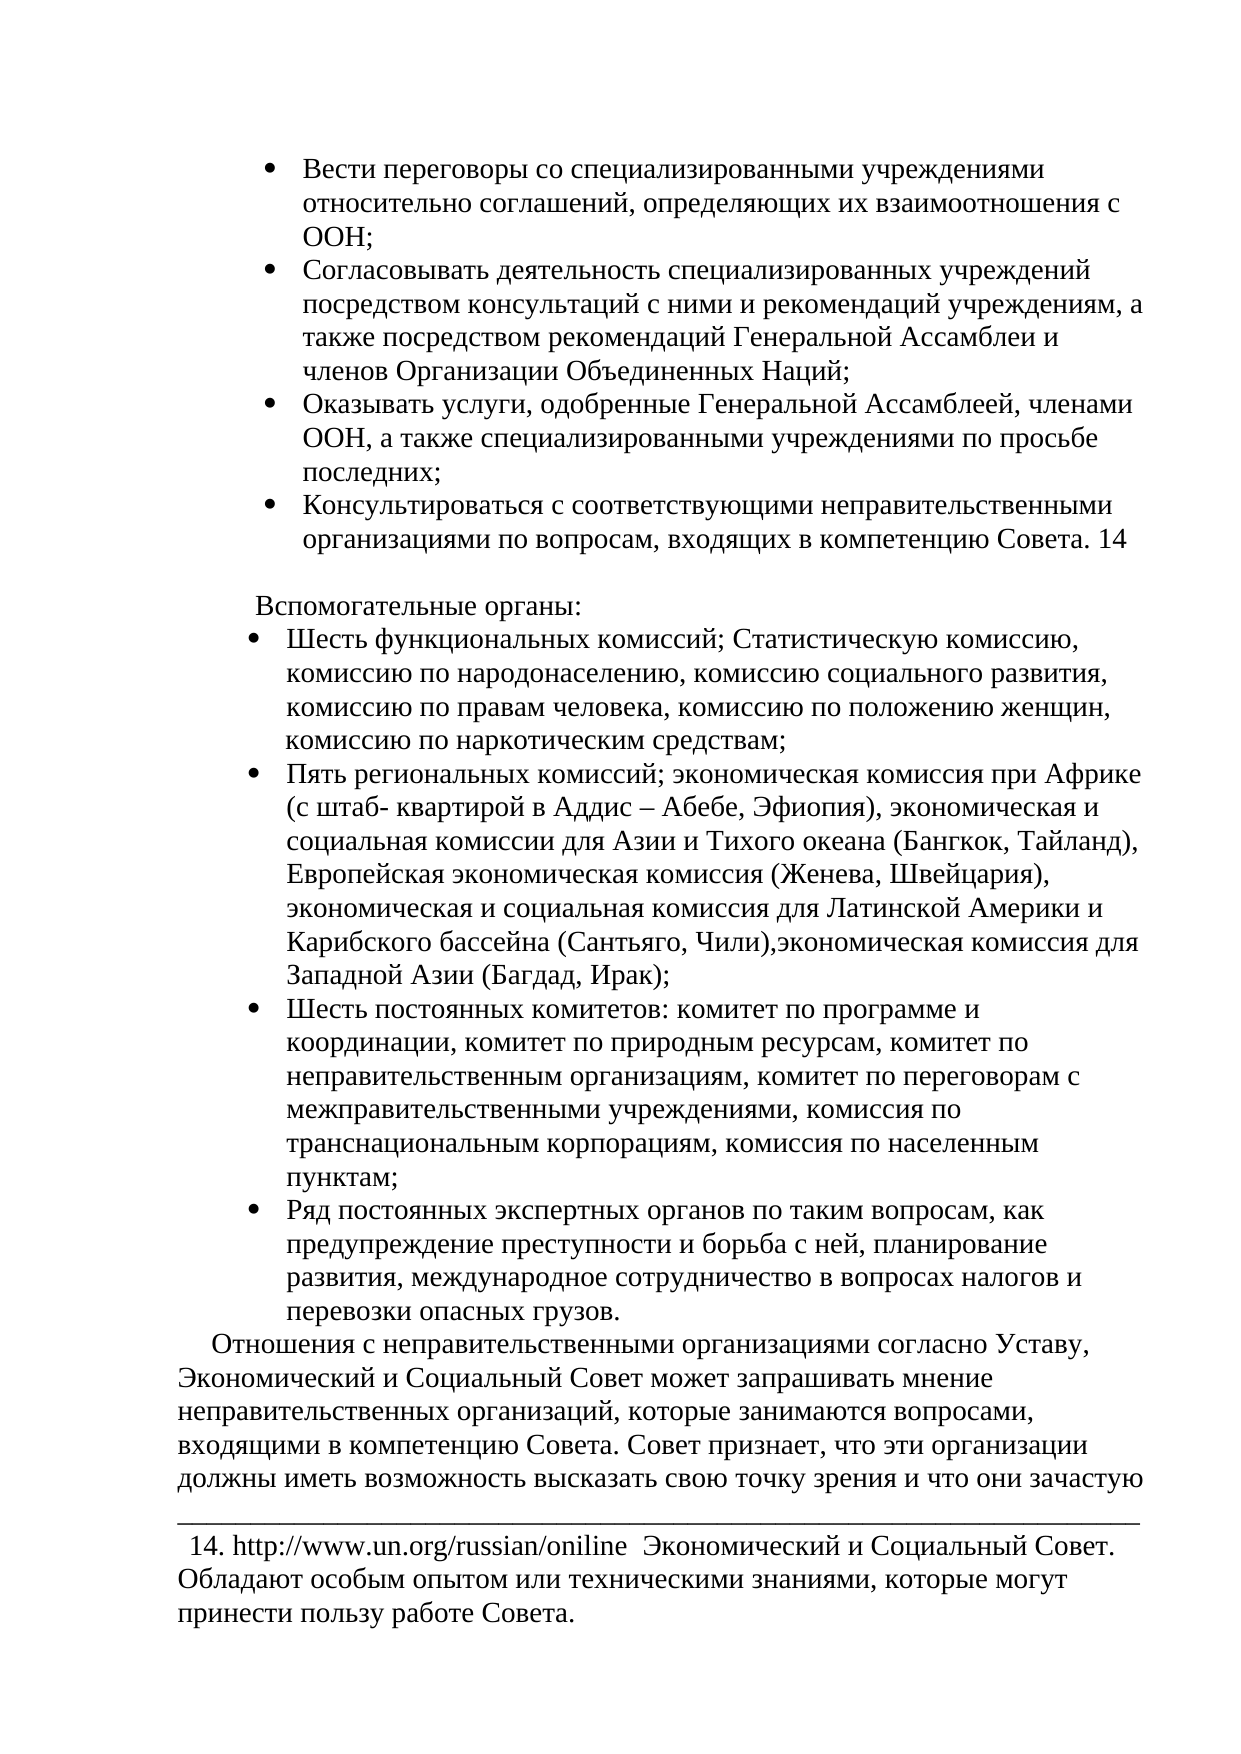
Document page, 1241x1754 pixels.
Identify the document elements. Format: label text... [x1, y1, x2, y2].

text комиссию по наркотическим средствам; [249, 722, 1152, 756]
list Согласовывать деятельность специализированных учреждений посредством консультаций с ними и рекомендаций учреждениям, а также посредством рекомендаций Генеральной Ассамблеи и членов Организации Объединенных Наций; [265, 252, 1152, 387]
list Шесть функциональных комиссий; Статистическую комиссию, комиссию по народонаселению, комиссию социального развития, комиссию по правам человека, комиссию по положению женщин, [249, 622, 1152, 722]
text Отношения с неправительственными организациями согласно Уставу, Экономический и Социальный Совет может запрашивать мнение неправительственных организаций, которые занимаются вопросами, входящими в компетенцию Совета. Совет признает, что эти организации должны иметь возможность высказать свою точку зрения и что они зачастую [177, 1326, 1152, 1494]
list Пять региональных комиссий; экономическая комиссия при Африке (с штаб- квартирой в Аддис – Абебе, Эфиопия), экономическая и социальная комиссии для Азии и Тихого океана (Бангкок, Тайланд), Европейская экономическая комиссия (Женева, Швейцария), экономическая и социальная комиссия для Латинской Америки и Карибского бассейна (Сантьяго, Чили),экономическая комиссия для Западной Азии (Багдад, Ирак); [249, 756, 1152, 991]
list Шесть постоянных комитетов: комитет по программе и координации, комитет по природным ресурсам, комитет по неправительственным организациям, комитет по переговорам с межправительственными учреждениями, комиссия по транснациональным корпорациям, комиссия по населенным пунктам; [249, 991, 1152, 1192]
list Ряд постоянных экспертных органов по таким вопросам, как предупреждение преступности и борьба с ней, планирование развития, международное сотрудничество в вопросах налогов и перевозки опасных грузов. [249, 1192, 1152, 1326]
list Вести переговоры со специализированными учреждениями относительно соглашений, определяющих их взаимоотношения с ООН; [265, 152, 1152, 252]
list Оказывать услуги, одобренные Генеральной Ассамблеей, членами ООН, а также специализированными учреждениями по просьбе последних; [265, 387, 1152, 487]
text __________________________________________________________________ [177, 1494, 1152, 1528]
text 14. http://www.un.org/russian/oniline Экономический и Социальный Совет. [177, 1528, 1152, 1561]
list Консультироваться с соответствующими неправительственными организациями по вопросам, входящих в компетенцию Совета. 14 [265, 487, 1152, 554]
text Вспомогательные органы: [177, 588, 1152, 622]
text Обладают особым опытом или техническими знаниями, которые могут принести пользу работе Совета. [177, 1561, 1152, 1628]
